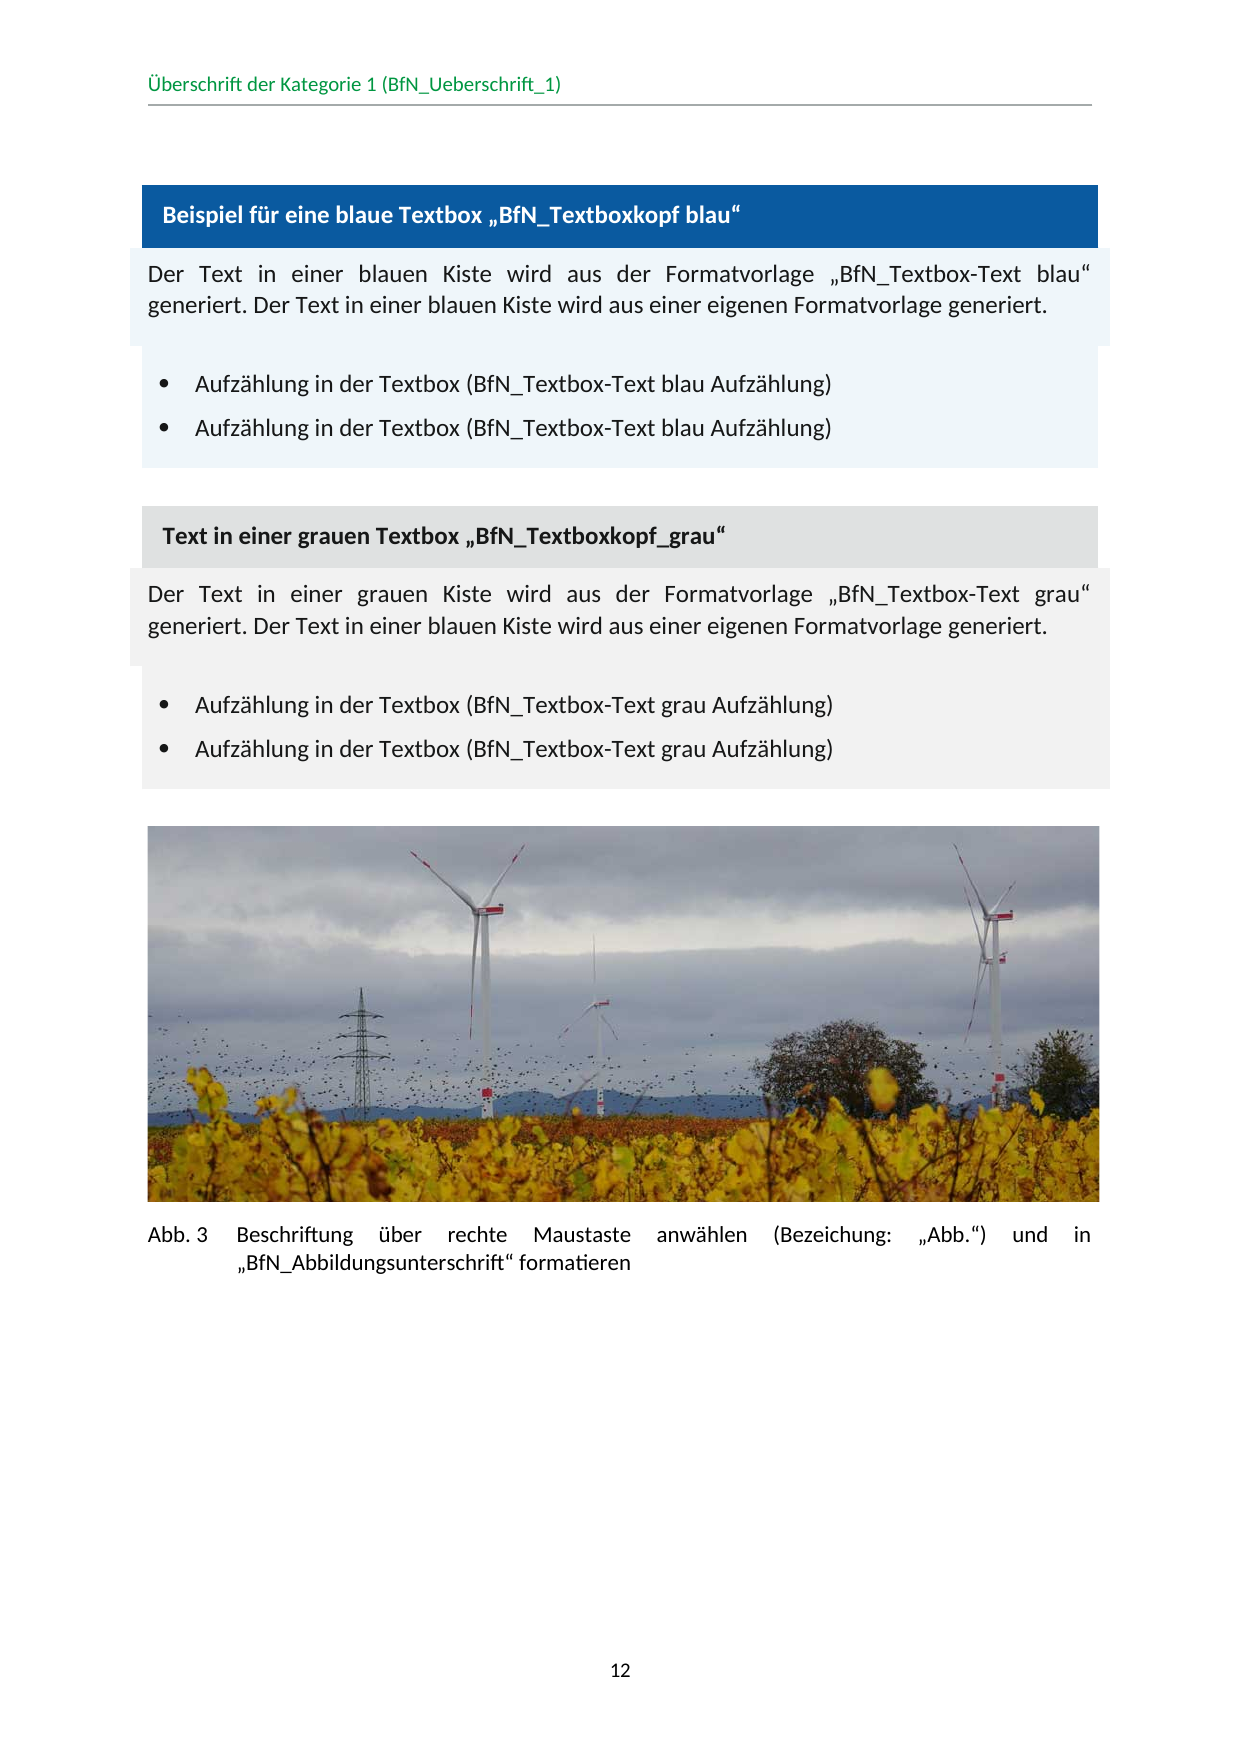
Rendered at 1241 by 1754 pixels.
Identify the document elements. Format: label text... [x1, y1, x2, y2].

text Der Text in einer grauen Kiste wird aus der Formatvorlage „BfN_Textbox-Text grau“ generiert. Der Text in einer blauen Kiste wird aus einer eigenen Formatvorlage generiert. [139, 578, 1101, 657]
text Aufzählung in der Textbox (BfN_Textbox-Text blau Aufzählung) [151, 368, 1089, 399]
text Aufzählung in der Textbox (BfN_Textbox-Text grau Aufzählung) [151, 723, 1101, 780]
picture [147, 826, 1100, 1202]
text Aufzählung in der Textbox (BfN_Textbox-Text blau Aufzählung) [151, 402, 1089, 459]
text Der Text in einer blauen Kiste wird aus der Formatvorlage „BfN_Textbox-Text blau“ generiert. Der Text in einer blauen Kiste wird aus einer eigenen Formatvorlage generiert. [139, 257, 1101, 336]
text Beispiel für eine blaue Textbox „BfN_Textboxkopf blau“ [151, 195, 1089, 238]
text Aufzählung in der Textbox (BfN_Textbox-Text grau Aufzählung) [151, 688, 1101, 719]
text Text in einer grauen Textbox „BfN_Textboxkopf_grau“ [151, 515, 1089, 559]
